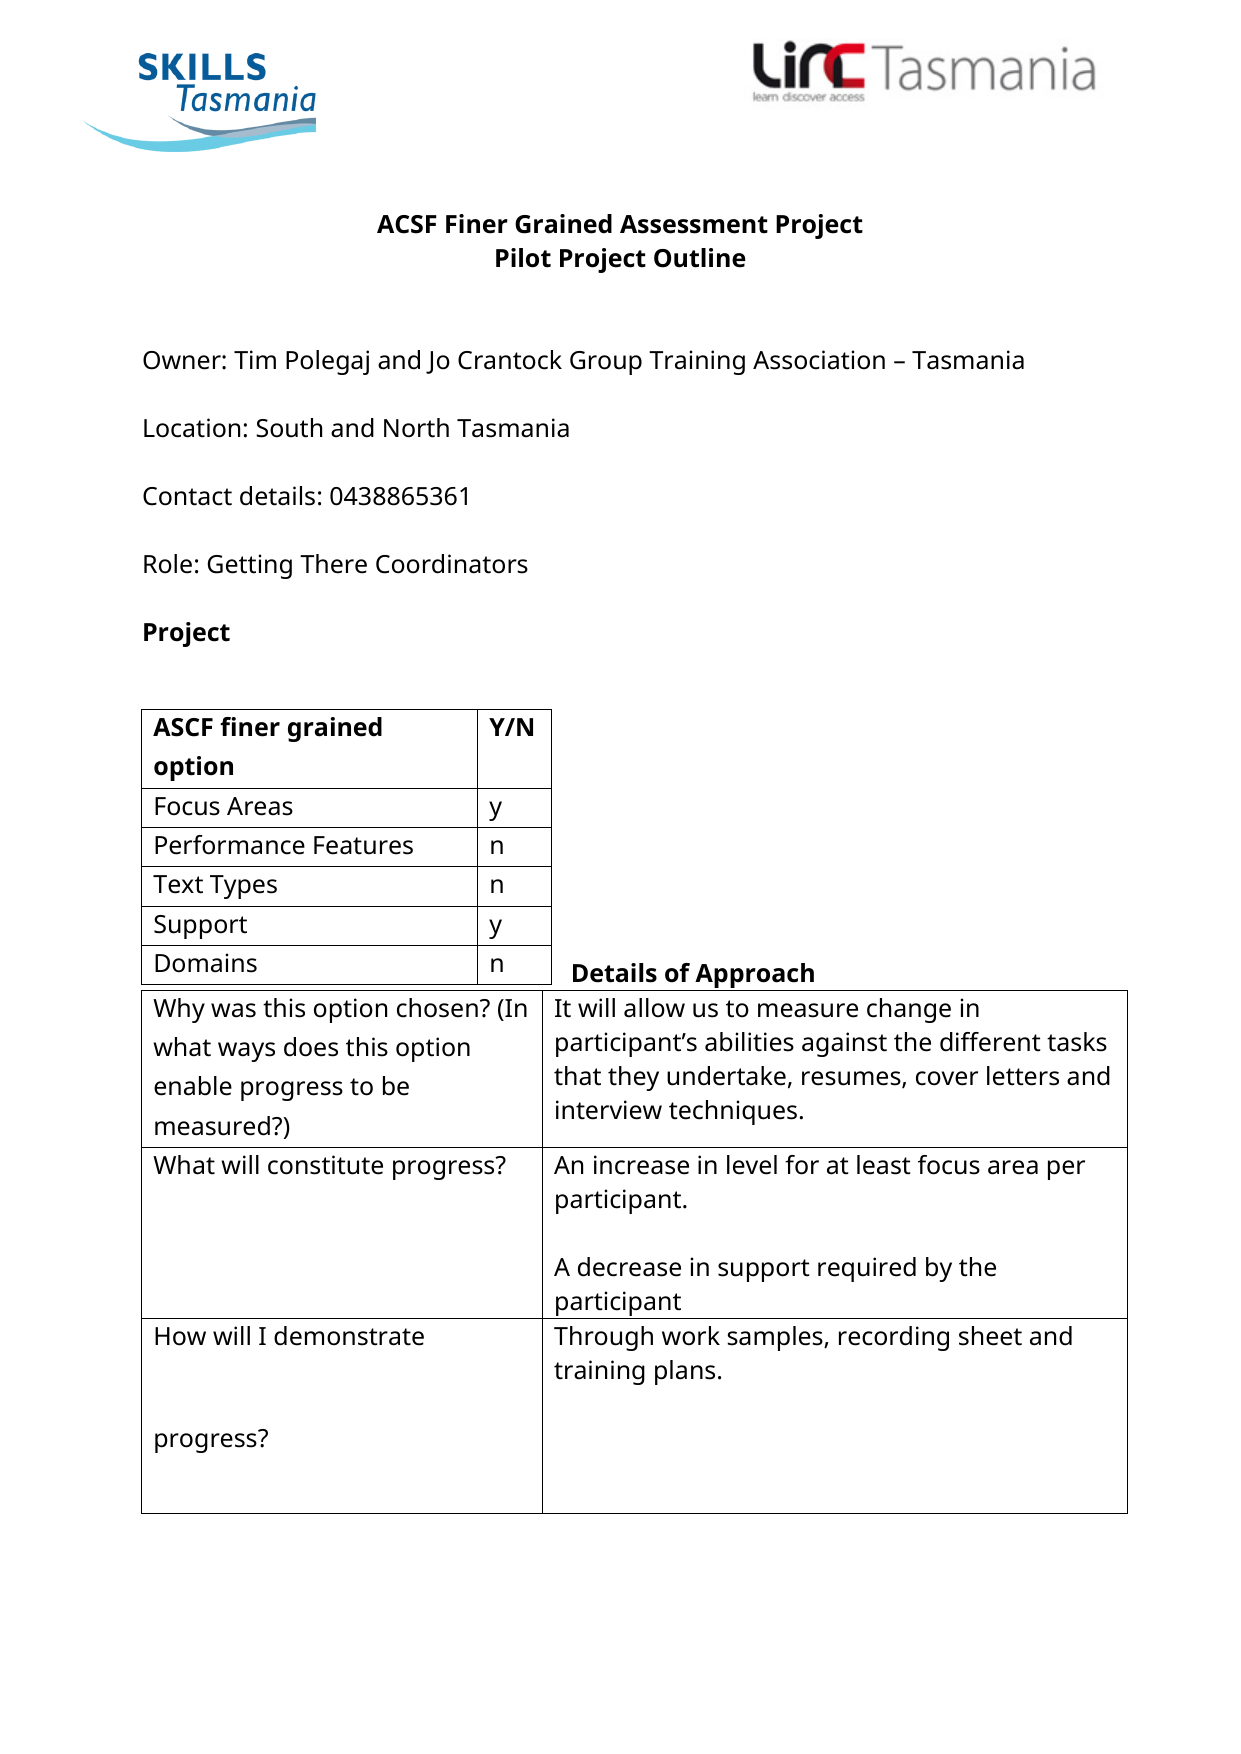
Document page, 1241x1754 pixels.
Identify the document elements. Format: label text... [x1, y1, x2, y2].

table_cell What will constitute progress? [142, 1148, 542, 1318]
table_cell Focus Areas [142, 789, 477, 827]
table_header It will allow us to measure change in participant’s abilities against the different tasks that they undertake, resumes, cover letters and interview techniques. [543, 991, 1127, 1147]
table_cell How will I demonstrate progress? [142, 1319, 542, 1513]
table_cell n [478, 946, 551, 984]
table_header Y/N [478, 710, 551, 787]
table_cell Through work samples, recording sheet and training plans. [543, 1319, 1127, 1513]
picture [742, 38, 1107, 112]
text Details of Approach [142, 956, 1098, 990]
table_cell n [478, 828, 551, 866]
table_header ASCF finer grained option [142, 710, 477, 787]
table_cell Text Types [142, 867, 477, 906]
table_header Why was this option chosen? (In what ways does this option enable progress to be measured?) [142, 991, 542, 1147]
text Location: South and North Tasmania [142, 411, 1098, 445]
table_cell Support [142, 907, 477, 945]
picture [82, 53, 316, 152]
table_cell An increase in level for at least focus area per participant. A decrease in support required by the participant [543, 1148, 1127, 1318]
text Pilot Project Outline [142, 240, 1098, 274]
table_cell y [478, 907, 551, 945]
table_cell Performance Features [142, 828, 477, 866]
text Role: Getting There Coordinators [142, 547, 1098, 581]
text Project [142, 615, 1098, 649]
table_cell n [478, 867, 551, 906]
text Contact details: 0438865361 [142, 479, 1098, 513]
text Owner: Tim Polegaj and Jo Crantock Group Training Association – Tasmania [142, 342, 1098, 377]
table_cell Domains [142, 946, 477, 984]
table_cell y [478, 789, 551, 827]
text ACSF Finer Grained Assessment Project [142, 206, 1098, 240]
